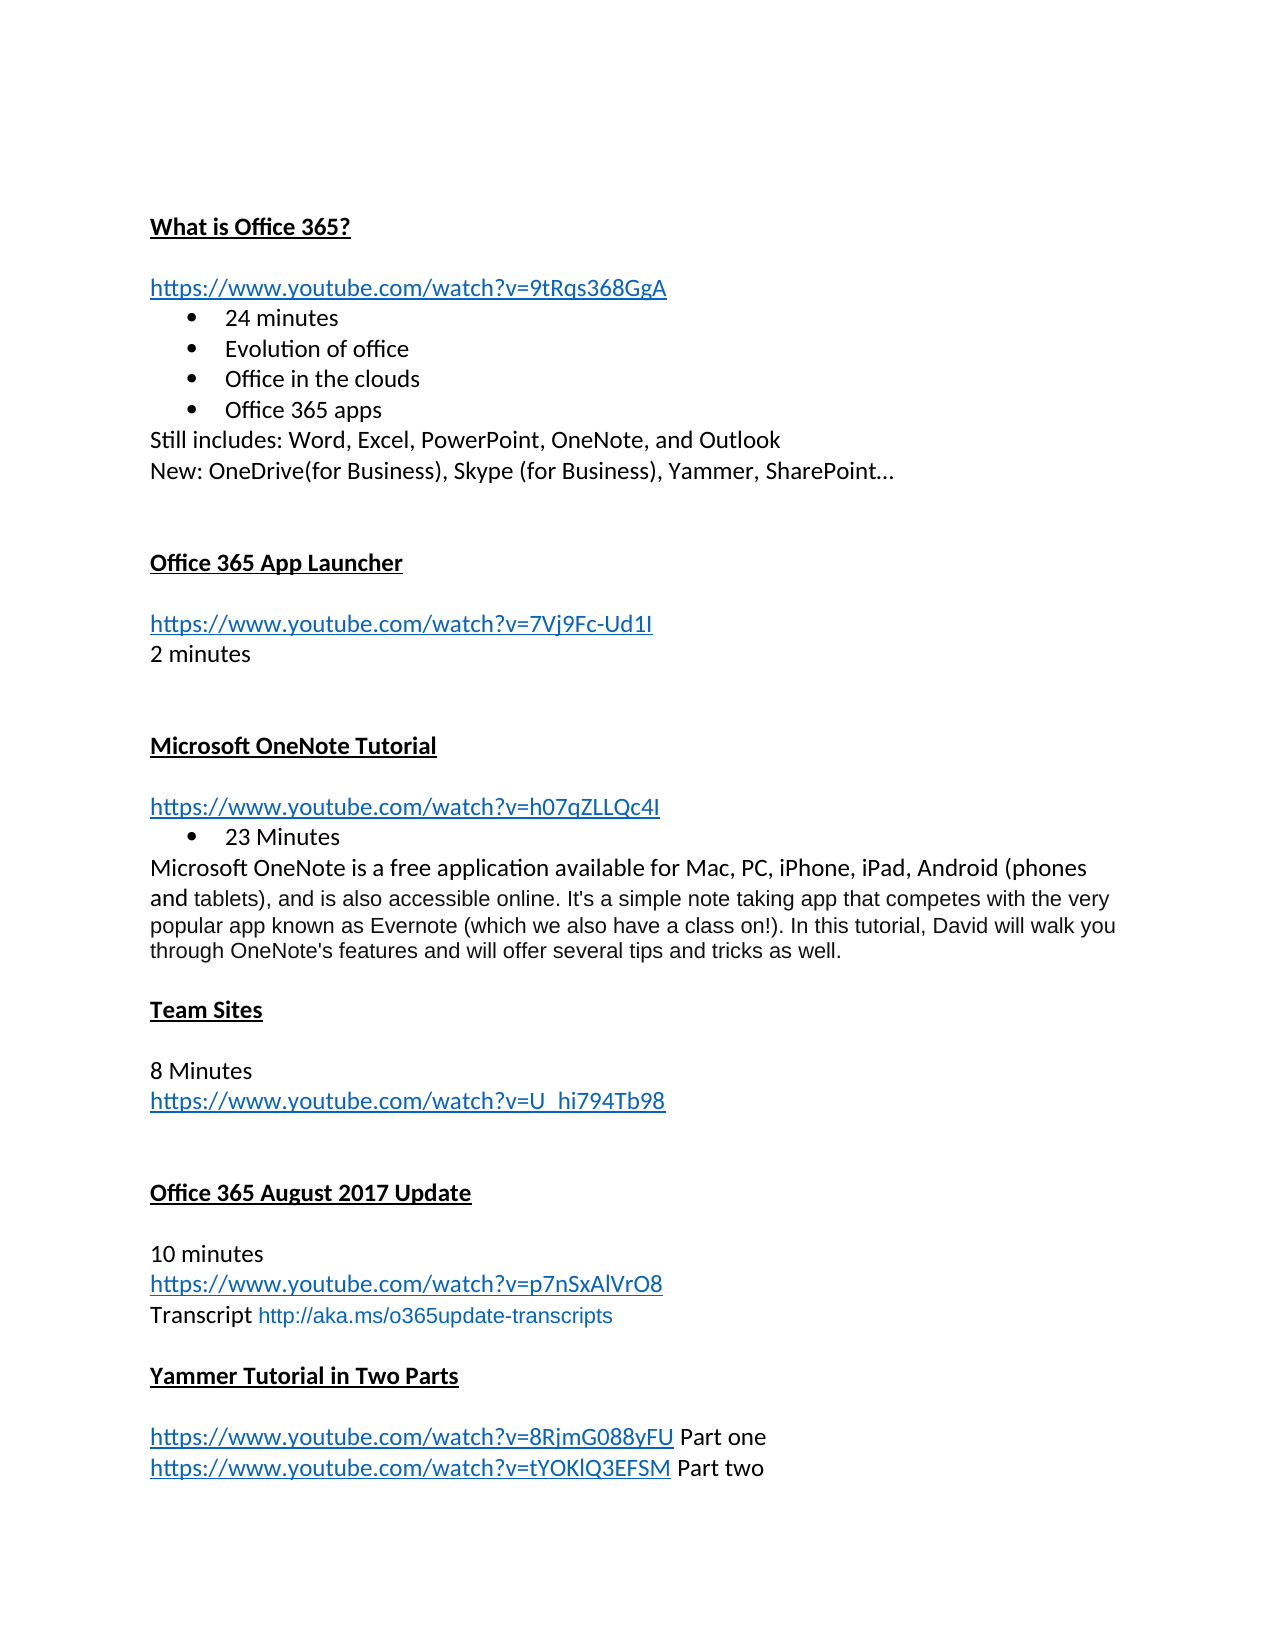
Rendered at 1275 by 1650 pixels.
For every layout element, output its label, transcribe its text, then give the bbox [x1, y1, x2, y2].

text Still includes: Word, Excel, PowerPoint, OneNote, and Outlook [150, 425, 1125, 455]
text https://www.youtube.com/watch?v=h07qZLLQc4I [150, 791, 1125, 821]
text Microsoft OneNote Tutorial [150, 730, 1125, 760]
text https://www.youtube.com/watch?v=7Vj9Fc-Ud1I [150, 608, 1125, 638]
text https://www.youtube.com/watch?v=9tRqs368GgA [150, 272, 1125, 303]
text Office 365 August 2017 Update [150, 1177, 1125, 1208]
text New: OneDrive(for Business), Skype (for Business), Yammer, SharePoint… [150, 455, 1125, 486]
text 8 Minutes [150, 1055, 1125, 1086]
text 2 minutes [150, 638, 1125, 669]
text What is Office 365? [150, 211, 1125, 242]
list Office 365 apps [187, 394, 1125, 425]
text https://www.youtube.com/watch?v=tYOKlQ3EFSM Part two [150, 1452, 1125, 1482]
list 24 minutes [187, 303, 1125, 333]
list 23 Minutes [187, 821, 1125, 852]
text Office 365 App Launcher [150, 547, 1125, 577]
text Transcript http://aka.ms/o365update-transcripts [150, 1299, 1125, 1330]
text https://www.youtube.com/watch?v=p7nSxAlVrO8 [150, 1269, 1125, 1299]
text Yammer Tutorial in Two Parts [150, 1360, 1125, 1391]
text https://www.youtube.com/watch?v=U_hi794Tb98 [150, 1086, 1125, 1116]
text Team Sites [150, 994, 1125, 1024]
list Office in the clouds [187, 364, 1125, 394]
text https://www.youtube.com/watch?v=8RjmG088yFU Part one [150, 1421, 1125, 1452]
text Microsoft OneNote is a free application available for Mac, PC, iPhone, iPad, Android (phones and tablets), and is also accessible online. It's a simple note taking app that competes with the very popular app known as Evernote (which we also have a class on!). In this tutorial, David will walk you through OneNote's features and will offer several tips and tricks as well. [150, 852, 1125, 963]
list Evolution of office [187, 333, 1125, 364]
text 10 minutes [150, 1238, 1125, 1269]
